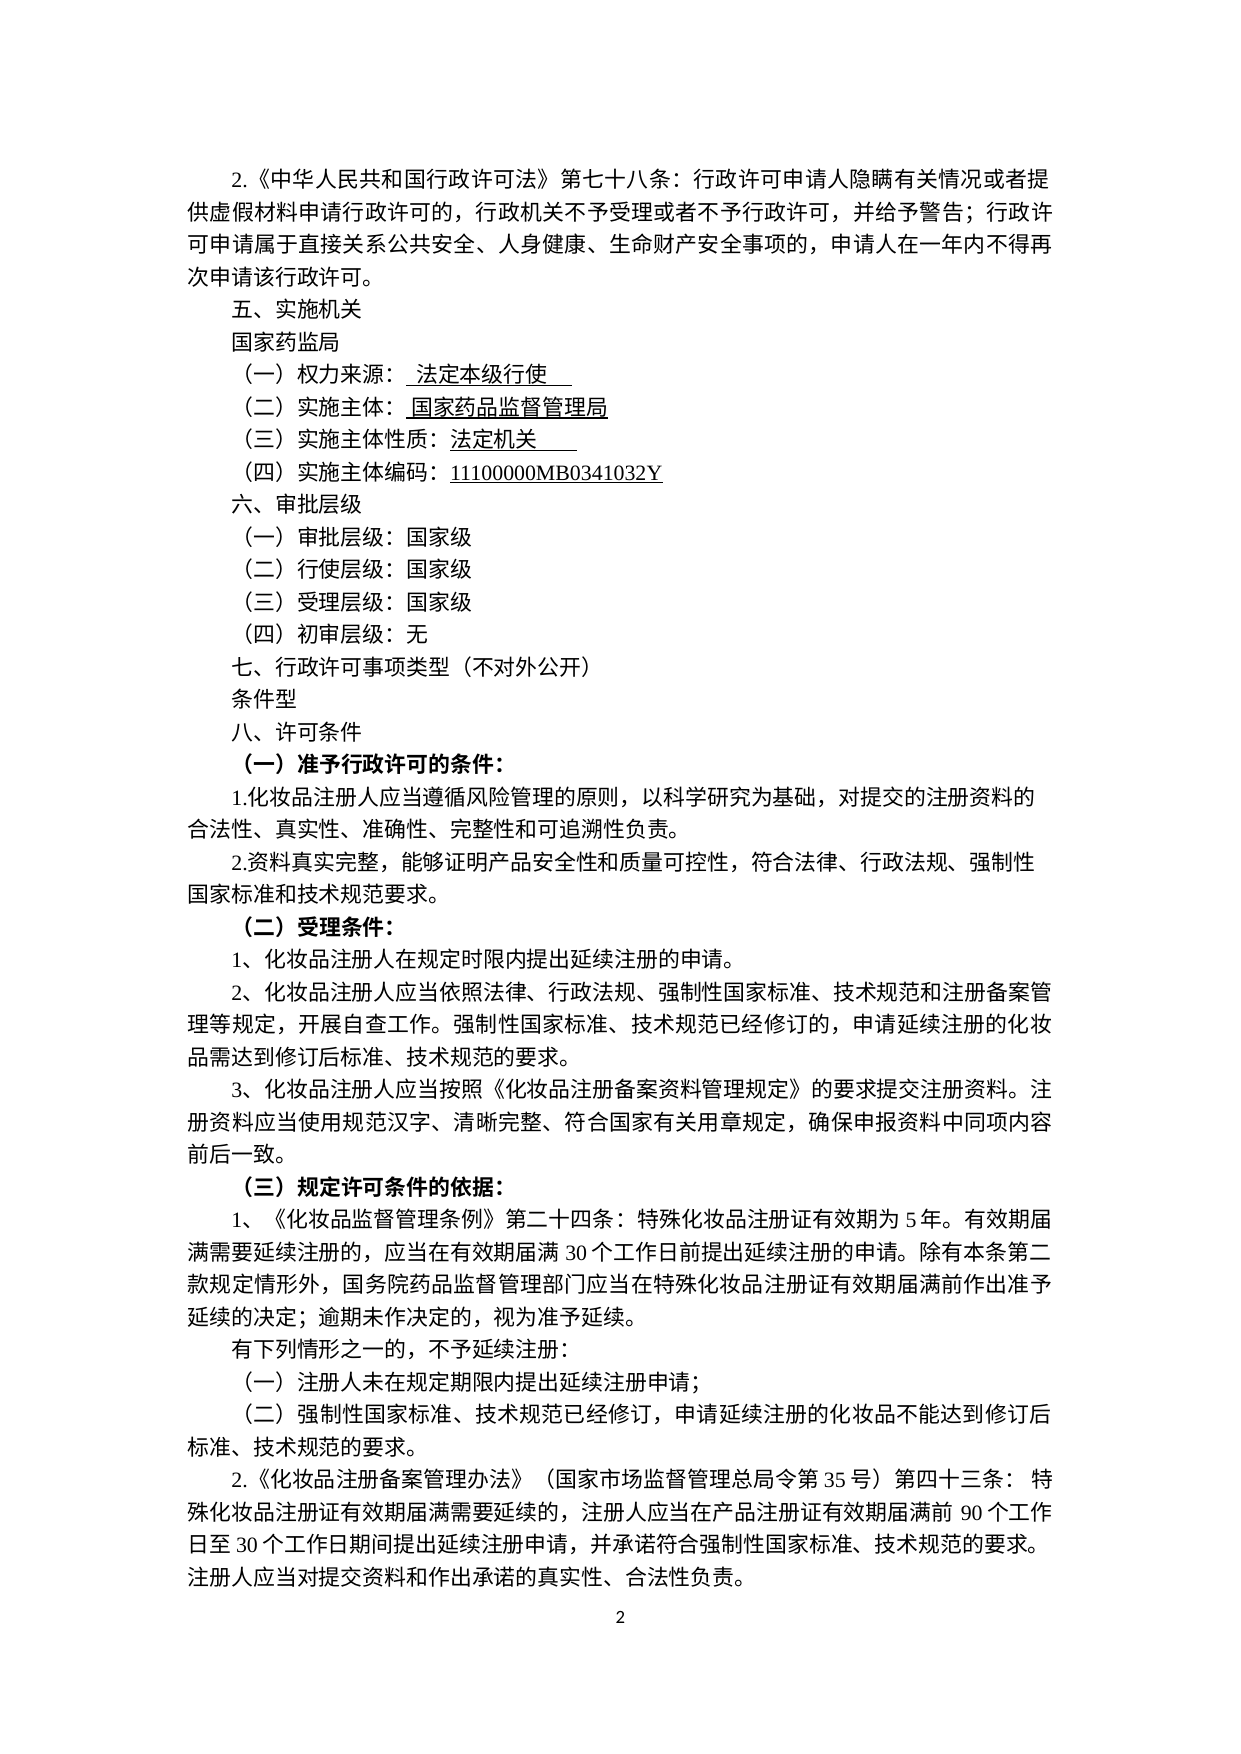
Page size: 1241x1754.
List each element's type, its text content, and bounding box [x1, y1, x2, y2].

text （四）初审层级：无 [187, 617, 1053, 649]
text 八、许可条件 [187, 714, 1053, 747]
text 3、化妆品注册人应当按照《化妆品注册备案资料管理规定》的要求提交注册资料。注册资料应当使用规范汉字、清晰完整、符合国家有关用章规定，确保申报资料中同项内容前后一致。 [187, 1072, 1053, 1169]
text 2.资料真实完整，能够证明产品安全性和质量可控性，符合法律、行政法规、强制性国家标准和技术规范要求。 [187, 844, 1053, 909]
text （四）实施主体编码：11100000MB0341032Y [187, 454, 1053, 487]
text 2.《化妆品注册备案管理办法》（国家市场监督管理总局令第35号）第四十三条： 特殊化妆品注册证有效期届满需要延续的，注册人应当在产品注册证有效期届满前90个工作日至30个工作日期间提出延续注册申请，并承诺符合强制性国家标准、技术规范的要求。注册人应当对提交资料和作出承诺的真实性、合法性负责。 [187, 1462, 1053, 1592]
text （一）注册人未在规定期限内提出延续注册申请； [187, 1364, 1053, 1397]
text 1、《化妆品监督管理条例》第二十四条：特殊化妆品注册证有效期为5年。有效期届满需要延续注册的，应当在有效期届满30个工作日前提出延续注册的申请。除有本条第二款规定情形外，国务院药品监督管理部门应当在特殊化妆品注册证有效期届满前作出准予延续的决定；逾期未作决定的，视为准予延续。 [187, 1202, 1053, 1332]
text 2、化妆品注册人应当依照法律、行政法规、强制性国家标准、技术规范和注册备案管理等规定，开展自查工作。强制性国家标准、技术规范已经修订的，申请延续注册的化妆品需达到修订后标准、技术规范的要求。 [187, 974, 1053, 1072]
text （三）规定许可条件的依据： [187, 1169, 1053, 1202]
text （二）强制性国家标准、技术规范已经修订，申请延续注册的化妆品不能达到修订后标准、技术规范的要求。 [187, 1397, 1053, 1462]
text （三）受理层级：国家级 [187, 584, 1053, 617]
text （一）审批层级：国家级 [187, 519, 1053, 552]
text 国家药监局 [187, 324, 1053, 357]
text （二）实施主体： 国家药品监督管理局 [187, 389, 1053, 422]
text （三）实施主体性质：法定机关 [187, 422, 1053, 454]
text 六、审批层级 [187, 487, 1053, 519]
text （二）行使层级：国家级 [187, 552, 1053, 584]
list 五、实施机关 [187, 292, 1053, 324]
text 条件型 [187, 682, 1053, 714]
text （二）受理条件： [187, 909, 1053, 942]
text 1.化妆品注册人应当遵循风险管理的原则，以科学研究为基础，对提交的注册资料的合法性、真实性、准确性、完整性和可追溯性负责。 [187, 779, 1053, 844]
text 有下列情形之一的，不予延续注册： [187, 1332, 1053, 1364]
text 1、化妆品注册人在规定时限内提出延续注册的申请。 [187, 942, 1053, 974]
list 2.《中华人民共和国行政许可法》第七十八条：行政许可申请人隐瞒有关情况或者提供虚假材料申请行政许可的，行政机关不予受理或者不予行政许可，并给予警告；行政许可申请属于直接关系公共安全、人身健康、生命财产安全事项的，申请人在一年内不得再次申请该行政许可。 [187, 162, 1053, 292]
text （一）权力来源： 法定本级行使 [187, 357, 1053, 389]
text （一）准予行政许可的条件： [187, 747, 1053, 779]
text 七、行政许可事项类型（不对外公开） [187, 649, 1053, 682]
